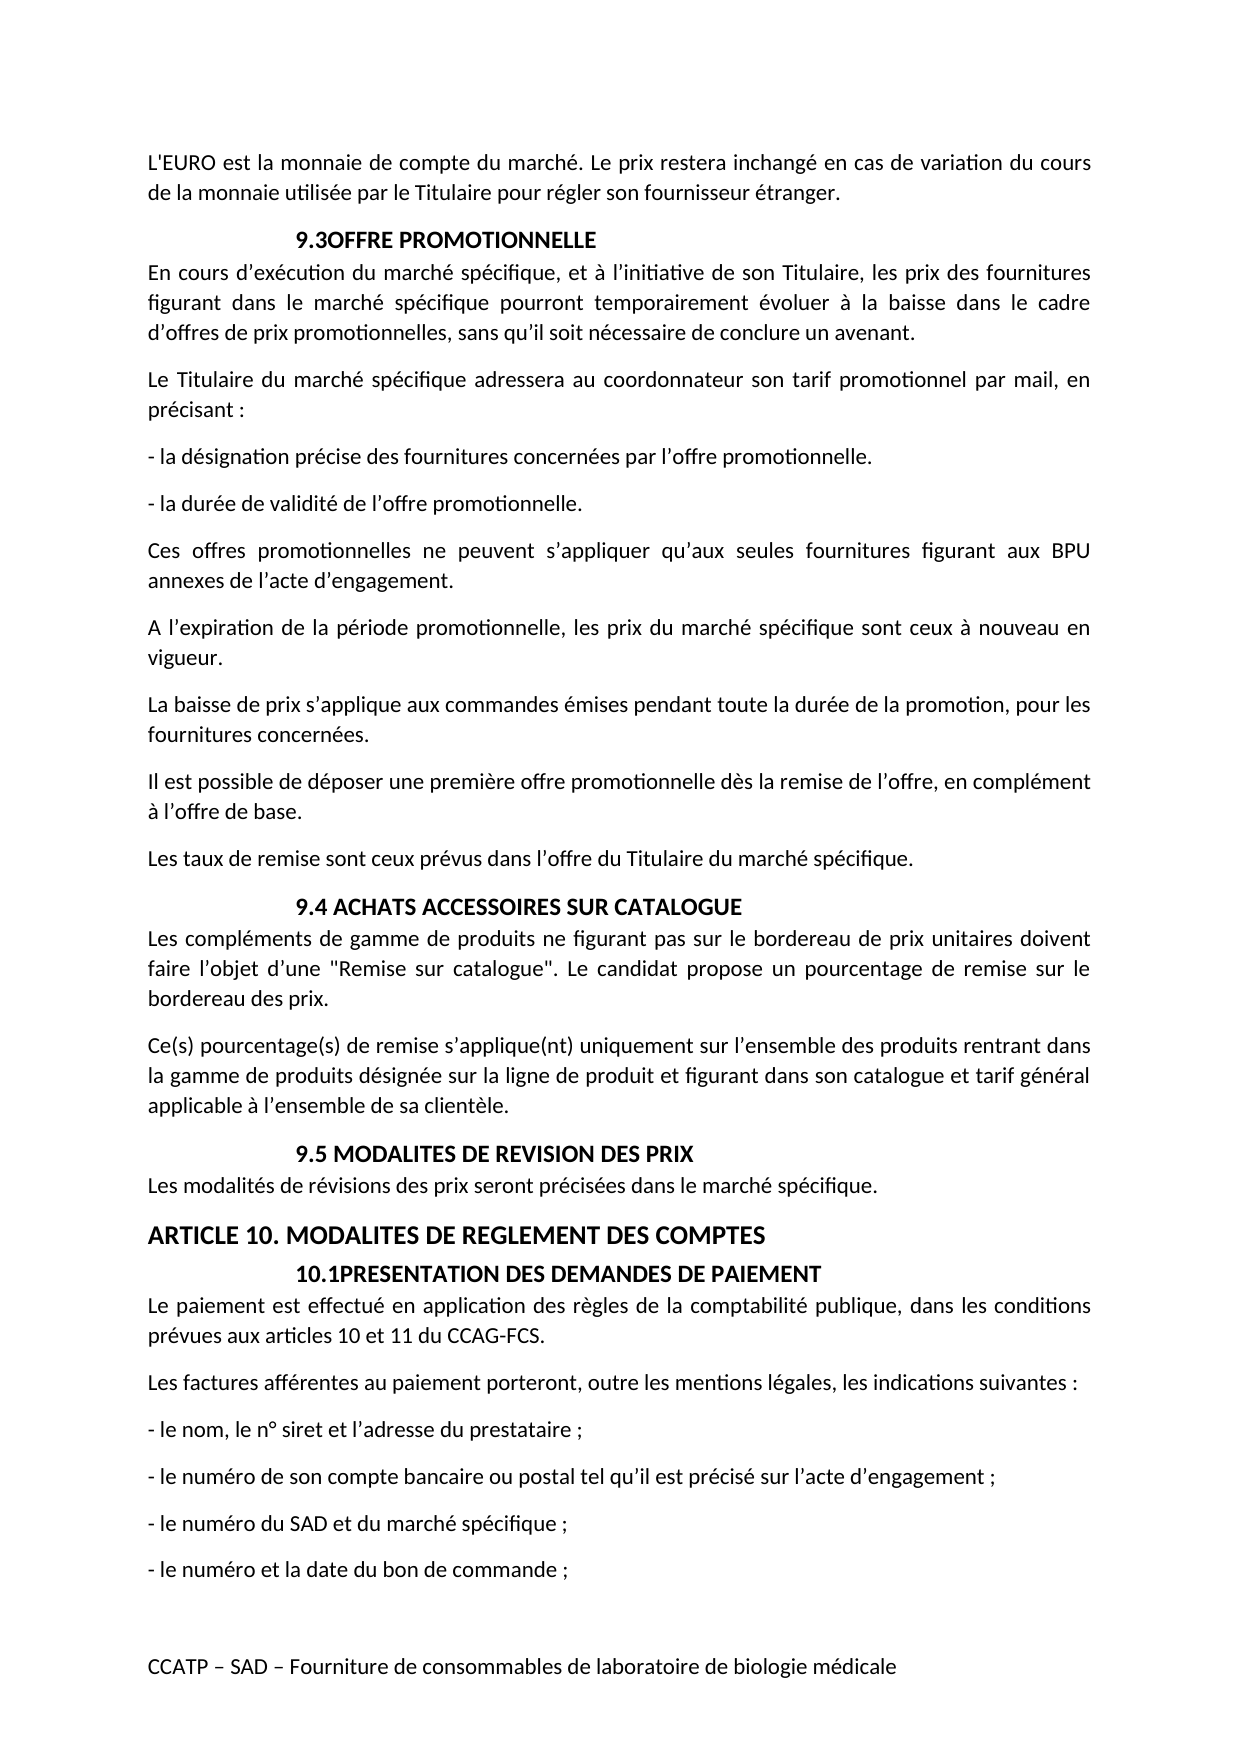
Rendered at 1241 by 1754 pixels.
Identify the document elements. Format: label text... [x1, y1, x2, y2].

text A l’expiration de la période promotionnelle, les prix du marché spécifique sont ceux à nouveau en vigueur. [148, 613, 1093, 671]
subtitle ARTICLE 10. MODALITES DE REGLEMENT DES COMPTES [148, 1218, 1093, 1251]
text - le numéro du SAD et du marché spécifique ; [148, 1509, 1093, 1537]
text Les factures afférentes au paiement porteront, outre les mentions légales, les indications suivantes : [148, 1368, 1093, 1396]
text Ces offres promotionnelles ne peuvent s’appliquer qu’aux seules fournitures figurant aux BPU annexes de l’acte d’engagement. [148, 536, 1093, 594]
subtitle 10.1PRESENTATION DES DEMANDES DE PAIEMENT [295, 1258, 1093, 1288]
subtitle 9.3OFFRE PROMOTIONNELLE [295, 225, 1093, 255]
text Ce(s) pourcentage(s) de remise s’applique(nt) uniquement sur l’ensemble des produits rentrant dans la gamme de produits désignée sur la ligne de produit et figurant dans son catalogue et tarif général applicable à l’ensemble de sa clientèle. [148, 1031, 1093, 1119]
text Il est possible de déposer une première offre promotionnelle dès la remise de l’offre, en complément à l’offre de base. [148, 767, 1093, 825]
text - le numéro et la date du bon de commande ; [148, 1556, 1093, 1583]
text Le paiement est effectué en application des règles de la comptabilité publique, dans les conditions prévues aux articles 10 et 11 du CCAG-FCS. [148, 1291, 1093, 1349]
text Les modalités de révisions des prix seront précisées dans le marché spécifique. [148, 1171, 1093, 1199]
text - le nom, le n° siret et l’adresse du prestataire ; [148, 1415, 1093, 1443]
text La baisse de prix s’applique aux commandes émises pendant toute la durée de la promotion, pour les fournitures concernées. [148, 690, 1093, 748]
text - le numéro de son compte bancaire ou postal tel qu’il est précisé sur l’acte d’engagement ; [148, 1462, 1093, 1490]
subtitle 9.4 ACHATS ACCESSOIRES SUR CATALOGUE [295, 891, 1093, 921]
text Les compléments de gamme de produits ne figurant pas sur le bordereau de prix unitaires doivent faire l’objet d’une "Remise sur catalogue". Le candidat propose un pourcentage de remise sur le bordereau des prix. [148, 924, 1093, 1012]
text En cours d’exécution du marché spécifique, et à l’initiative de son Titulaire, les prix des fournitures figurant dans le marché spécifique pourront temporairement évoluer à la baisse dans le cadre d’offres de prix promotionnelles, sans qu’il soit nécessaire de conclure un avenant. [148, 258, 1093, 346]
text Les taux de remise sont ceux prévus dans l’offre du Titulaire du marché spécifique. [148, 844, 1093, 872]
text Le Titulaire du marché spécifique adressera au coordonnateur son tarif promotionnel par mail, en précisant : [148, 365, 1093, 423]
text - la désignation précise des fournitures concernées par l’offre promotionnelle. [148, 442, 1093, 470]
text - la durée de validité de l’offre promotionnelle. [148, 489, 1093, 517]
text L'EURO est la monnaie de compte du marché. Le prix restera inchangé en cas de variation du cours de la monnaie utilisée par le Titulaire pour régler son fournisseur étranger. [148, 148, 1093, 206]
subtitle 9.5 MODALITES DE REVISION DES PRIX [295, 1138, 1093, 1169]
